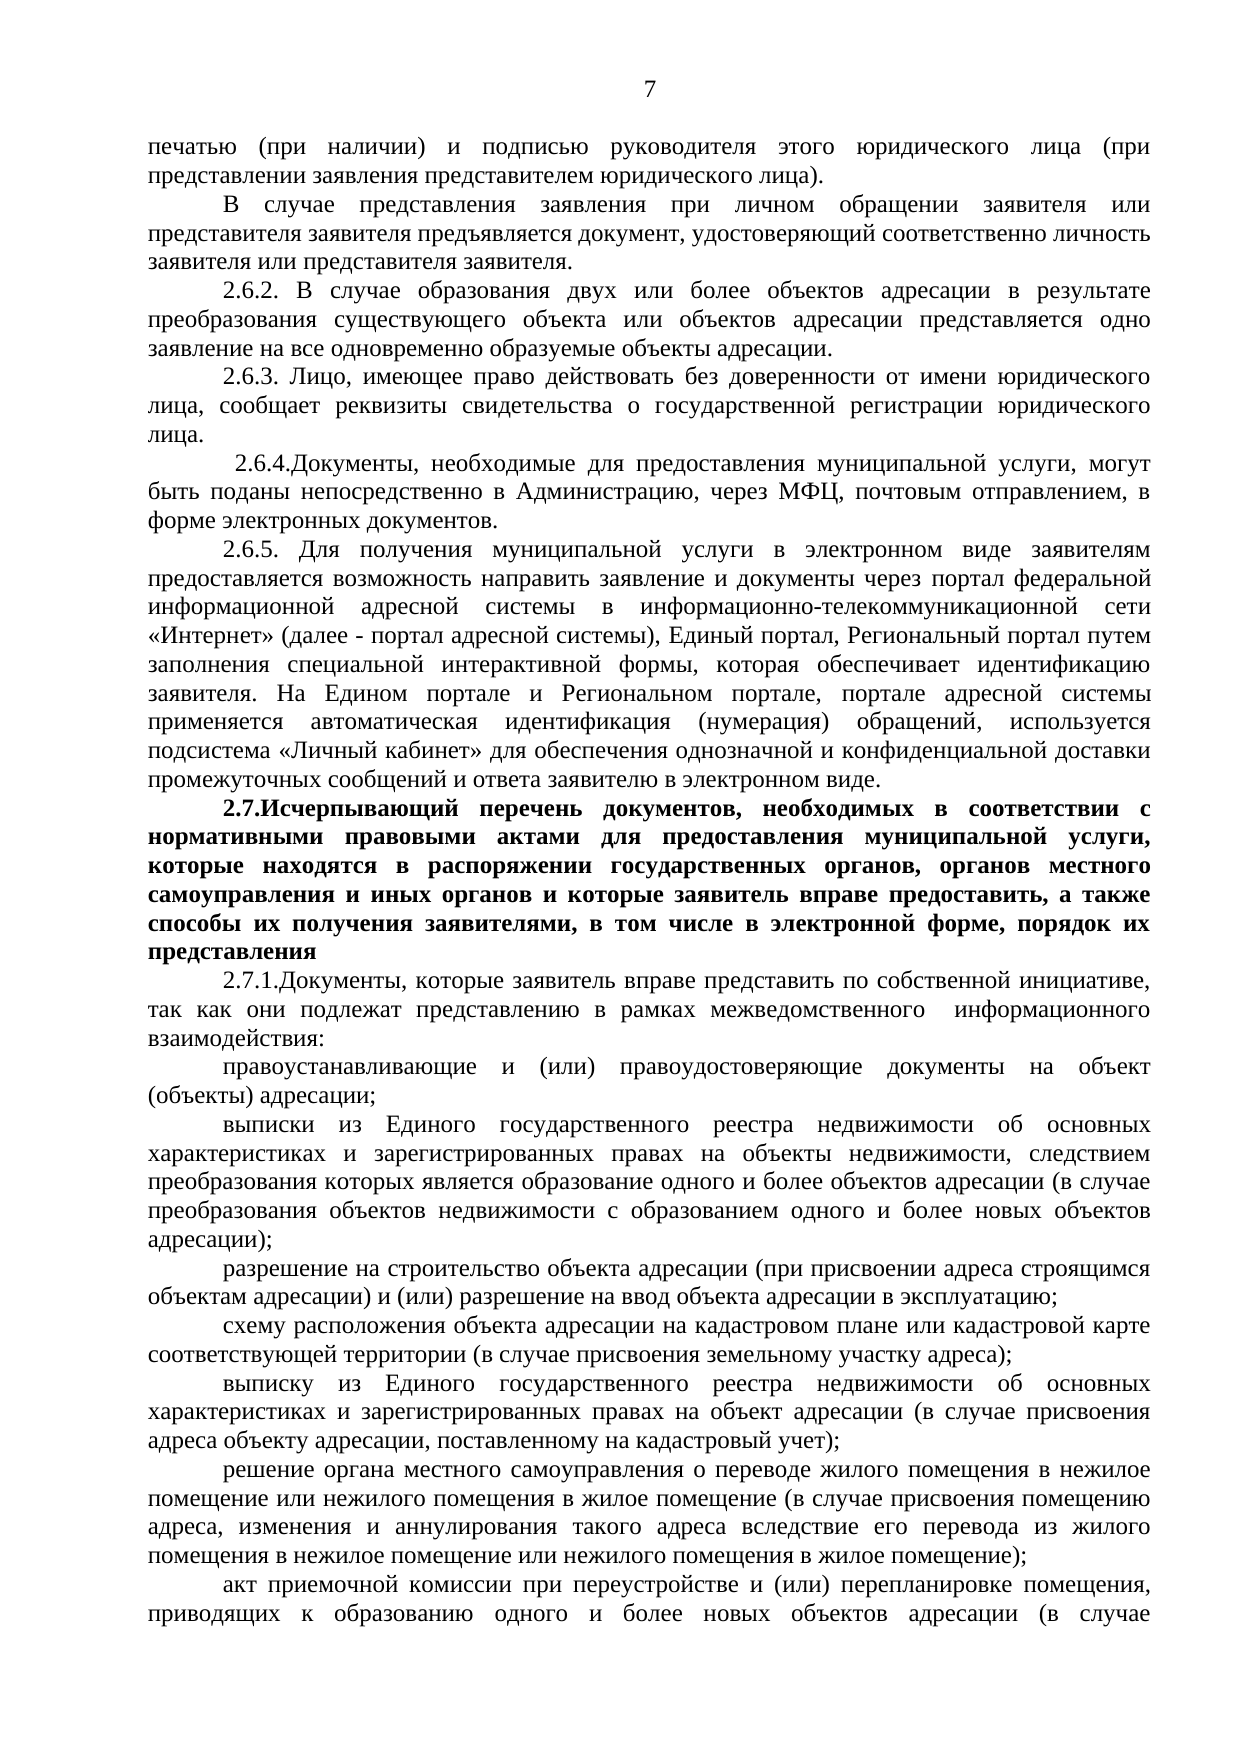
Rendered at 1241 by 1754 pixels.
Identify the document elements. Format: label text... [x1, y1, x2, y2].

text выписки из Единого государственного реестра недвижимости об основных характеристиках и зарегистрированных правах на объекты недвижимости, следствием преобразования которых является образование одного и более объектов адресации (в случае преобразования объектов недвижимости с образованием одного и более новых объектов адресации); [148, 1109, 1152, 1253]
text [148, 1569, 1152, 1626]
text решение органа местного самоуправления о переводе жилого помещения в нежилое помещение или нежилого помещения в жилое помещение (в случае присвоения помещению адреса, изменения и аннулирования такого адреса вследствие его перевода из жилого помещения в нежилое помещение или нежилого помещения в жилое помещение); [148, 1454, 1152, 1569]
text схему расположения объекта адресации на кадастровом плане или кадастровой карте соответствующей территории (в случае присвоения земельному участку адреса); [148, 1310, 1152, 1368]
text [148, 131, 1152, 189]
text 2.6.2. В случае образования двух или более объектов адресации в результате преобразования существующего объекта или объектов адресации представляется одно заявление на все одновременно образуемые объекты адресации. [148, 275, 1152, 361]
text 2.6.3. Лицо, имеющее право действовать без доверенности от имени юридического лица, сообщает реквизиты свидетельства о государственной регистрации юридического лица. [148, 361, 1152, 448]
text 2.7.Исчерпывающий перечень документов, необходимых в соответствии с нормативными правовыми актами для предоставления муниципальной услуги, которые находятся в распоряжении государственных органов, органов местного самоуправления и иных органов и которые заявитель вправе предоставить, а также способы их получения заявителями, в том числе в электронной форме, порядок их представления [148, 793, 1152, 965]
text выписку из Единого государственного реестра недвижимости об основных характеристиках и зарегистрированных правах на объект адресации (в случае присвоения адреса объекту адресации, поставленному на кадастровый учет); [148, 1368, 1152, 1454]
text 2.7.1.Документы, которые заявитель вправе представить по собственной инициативе, так как они подлежат представлению в рамках межведомственного информационного взаимодействия: [148, 965, 1152, 1051]
text правоустанавливающие и (или) правоудостоверяющие документы на объект (объекты) адресации; [148, 1051, 1152, 1109]
text 2.6.5. Для получения муниципальной услуги в электронном виде заявителям предоставляется возможность направить заявление и документы через портал федеральной информационной адресной системы в информационно-телекоммуникационной сети «Интернет» (далее - портал адресной системы), Единый портал, Региональный портал путем заполнения специальной интерактивной формы, которая обеспечивает идентификацию заявителя. На Едином портале и Региональном портале, портале адресной системы применяется автоматическая идентификация (нумерация) обращений, используется подсистема «Личный кабинет» для обеспечения однозначной и конфиденциальной доставки промежуточных сообщений и ответа заявителю в электронном виде. [148, 534, 1152, 793]
text разрешение на строительство объекта адресации (при присвоении адреса строящимся объектам адресации) и (или) разрешение на ввод объекта адресации в эксплуатацию; [148, 1253, 1152, 1310]
text 2.6.4.Документы, необходимые для предоставления муниципальной услуги, могут быть поданы непосредственно в Администрацию, через МФЦ, почтовым отправлением, в форме электронных документов. [148, 448, 1152, 534]
text В случае представления заявления при личном обращении заявителя или представителя заявителя предъявляется документ, удостоверяющий соответственно личность заявителя или представителя заявителя. [148, 189, 1152, 275]
